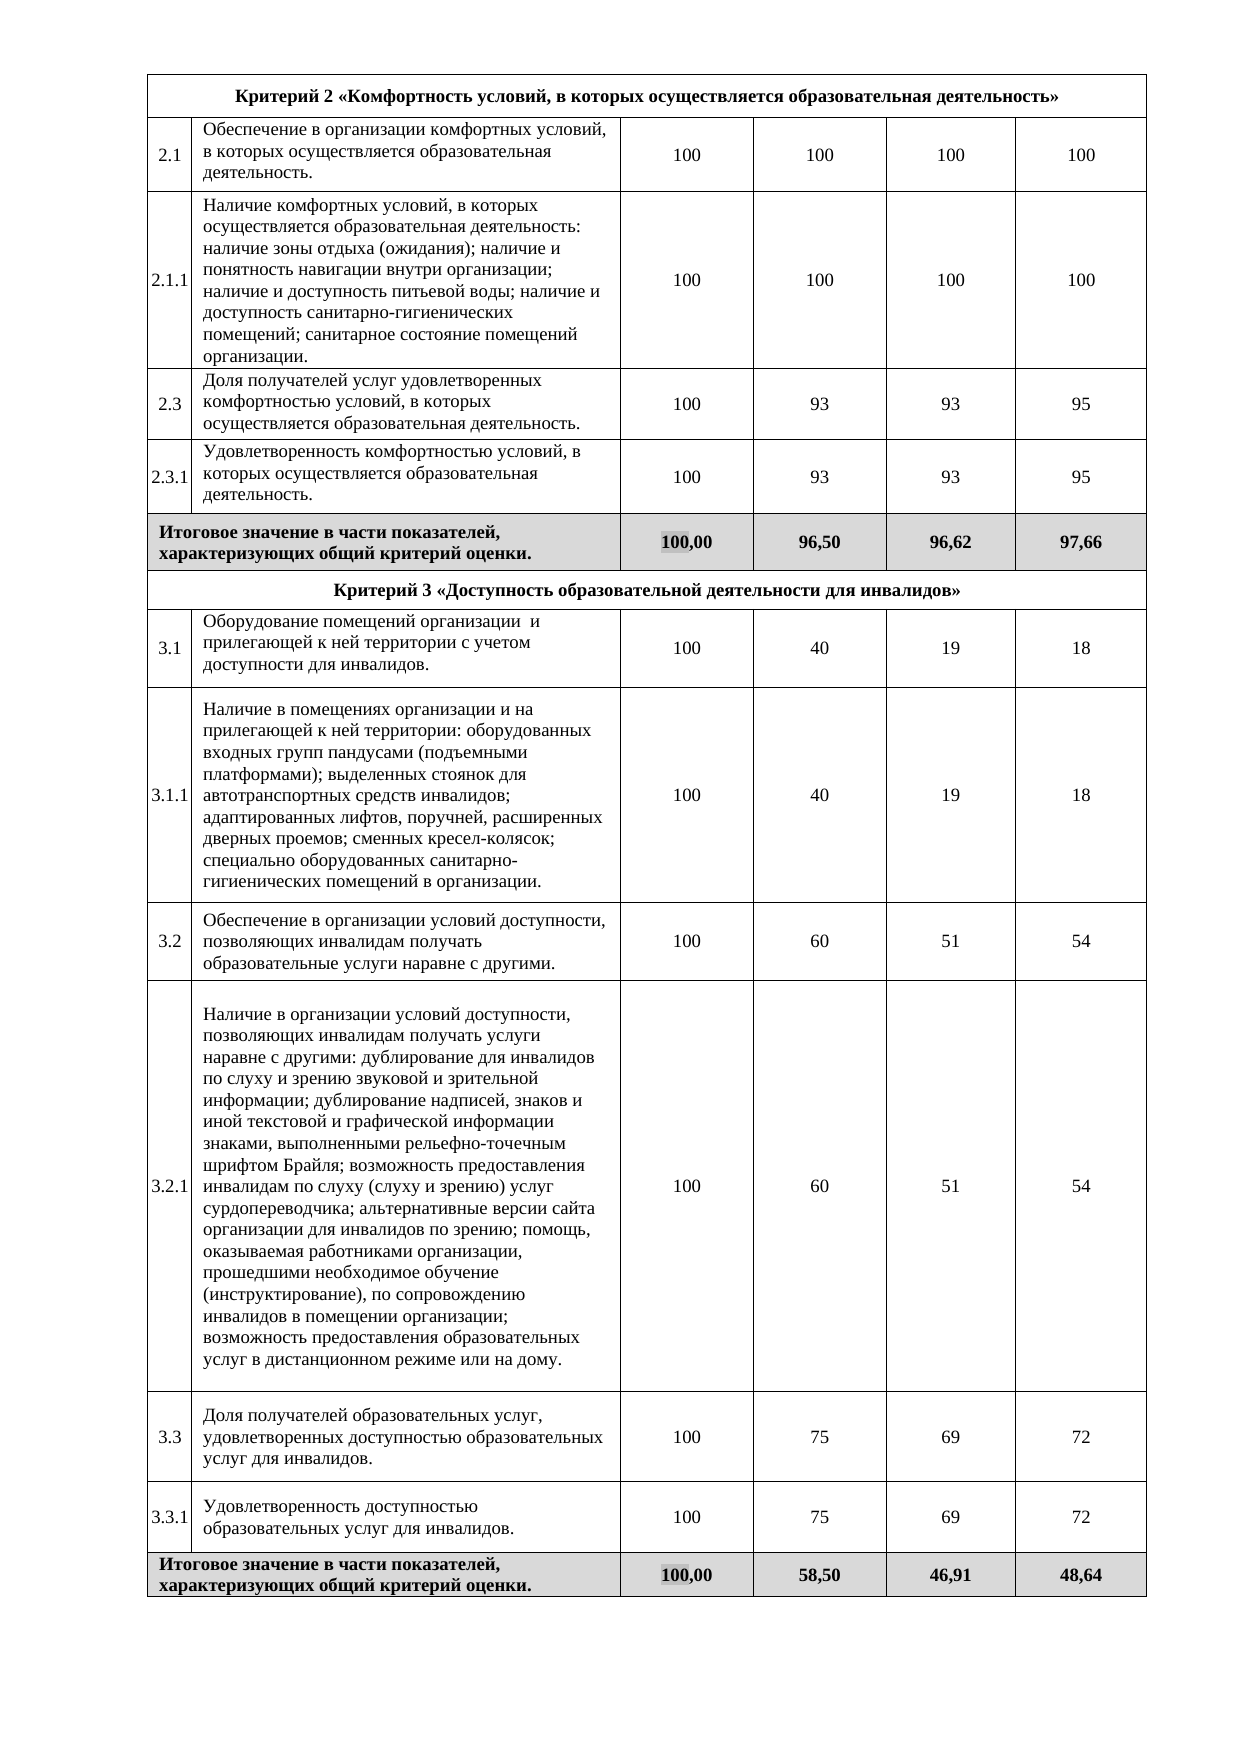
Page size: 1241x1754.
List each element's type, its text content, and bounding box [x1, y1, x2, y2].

table_cell 100 [887, 118, 1015, 191]
table_cell 51 [887, 981, 1015, 1391]
table_cell 3.3.1 [148, 1482, 191, 1552]
table_cell 72 [1016, 1392, 1146, 1481]
table_cell Наличие комфортных условий, в которых осуществляется образовательная деятельность: наличие зоны отдыха (ожидания); наличие и понятность навигации внутри организации; наличие и доступность питьевой воды; наличие и доступность санитарно-гигиенических помещений; санитарное состояние помещений организации. [192, 192, 620, 368]
table_cell 96,62 [887, 514, 1015, 570]
table_cell 51 [887, 903, 1015, 979]
table_cell Критерий 2 «Комфортность условий, в которых осуществляется образовательная деятельность» [148, 75, 1146, 117]
table_cell 60 [754, 981, 886, 1391]
table_cell 75 [754, 1482, 886, 1552]
table_cell 93 [887, 440, 1015, 513]
table_cell 100 [1016, 118, 1146, 191]
table_cell 54 [1016, 903, 1146, 979]
table_cell 100 [621, 688, 753, 902]
table_cell 93 [887, 369, 1015, 439]
table_cell 100 [1016, 192, 1146, 368]
table_cell 2.3.1 [148, 440, 191, 513]
table_cell 46,91 [887, 1553, 1015, 1596]
table_cell 2.1.1 [148, 192, 191, 368]
table_cell 100 [887, 192, 1015, 368]
table_cell 3.2.1 [148, 981, 191, 1391]
table_cell 54 [1016, 981, 1146, 1391]
table_cell Доля получателей услуг удовлетворенных комфортностью условий, в которых осуществляется образовательная деятельность. [192, 369, 620, 439]
table_cell 100 [621, 1482, 753, 1552]
table_cell 60 [754, 903, 886, 979]
table_cell 96,50 [754, 514, 886, 570]
table_cell Критерий 3 «Доступность образовательной деятельности для инвалидов» [148, 571, 1146, 609]
table_cell 100 [754, 118, 886, 191]
table_cell 69 [887, 1482, 1015, 1552]
table_cell 95 [1016, 440, 1146, 513]
table_cell 3.1.1 [148, 688, 191, 902]
table_cell Удовлетворенность доступностью образовательных услуг для инвалидов. [192, 1482, 620, 1552]
table_cell 97,66 [1016, 514, 1146, 570]
table_cell 72 [1016, 1482, 1146, 1552]
table_cell 19 [887, 688, 1015, 902]
table_cell Итоговое значение в части показателей, характеризующих общий критерий оценки. [148, 514, 620, 570]
table_cell 93 [754, 440, 886, 513]
table_cell 19 [887, 610, 1015, 687]
table_cell 100 [621, 1392, 753, 1481]
table_cell 93 [754, 369, 886, 439]
table_cell 3.3 [148, 1392, 191, 1481]
table_cell Итоговое значение в части показателей, характеризующих общий критерий оценки. [148, 1553, 620, 1596]
table_cell Обеспечение в организации условий доступности, позволяющих инвалидам получать образовательные услуги наравне с другими. [192, 903, 620, 979]
table_cell 3.1 [148, 610, 191, 687]
table_cell 40 [754, 688, 886, 902]
table_cell 18 [1016, 610, 1146, 687]
table_cell Обеспечение в организации комфортных условий, в которых осуществляется образовательная деятельность. [192, 118, 620, 191]
table_cell 100 [621, 903, 753, 979]
table_cell Наличие в организации условий доступности, позволяющих инвалидам получать услуги наравне с другими: дублирование для инвалидов по слуху и зрению звуковой и зрительной информации; дублирование надписей, знаков и иной текстовой и графической информации знаками, выполненными рельефно-точечным шрифтом Брайля; возможность предоставления инвалидам по слуху (слуху и зрению) услуг сурдопереводчика; альтернативные версии сайта организации для инвалидов по зрению; помощь, оказываемая работниками организации, прошедшими необходимое обучение (инструктирование), по сопровождению инвалидов в помещении организации; возможность предоставления образовательных услуг в дистанционном режиме или на дому. [192, 981, 620, 1391]
table_cell 100 [621, 440, 753, 513]
table_cell 3.2 [148, 903, 191, 979]
table_cell 100,00 [621, 1553, 753, 1596]
table_cell 100 [754, 192, 886, 368]
table_cell 100,00 [621, 514, 753, 570]
table_cell 2.1 [148, 118, 191, 191]
table_cell 2.3 [148, 369, 191, 439]
table_cell 100 [621, 118, 753, 191]
table_cell Оборудование помещений организации и прилегающей к ней территории с учетом доступности для инвалидов. [192, 610, 620, 687]
table_cell 48,64 [1016, 1553, 1146, 1596]
table_cell 100 [621, 369, 753, 439]
table_cell 18 [1016, 688, 1146, 902]
table_cell 100 [621, 981, 753, 1391]
table_cell 95 [1016, 369, 1146, 439]
table_cell 100 [621, 192, 753, 368]
table_cell Удовлетворенность комфортностью условий, в которых осуществляется образовательная деятельность. [192, 440, 620, 513]
table_cell 40 [754, 610, 886, 687]
table_cell Доля получателей образовательных услуг, удовлетворенных доступностью образовательных услуг для инвалидов. [192, 1392, 620, 1481]
table_cell Наличие в помещениях организации и на прилегающей к ней территории: оборудованных входных групп пандусами (подъемными платформами); выделенных стоянок для автотранспортных средств инвалидов; адаптированных лифтов, поручней, расширенных дверных проемов; сменных кресел-колясок; специально оборудованных санитарно-гигиенических помещений в организации. [192, 688, 620, 902]
table_cell 58,50 [754, 1553, 886, 1596]
table_cell 75 [754, 1392, 886, 1481]
table_cell 69 [887, 1392, 1015, 1481]
table_cell 100 [621, 610, 753, 687]
